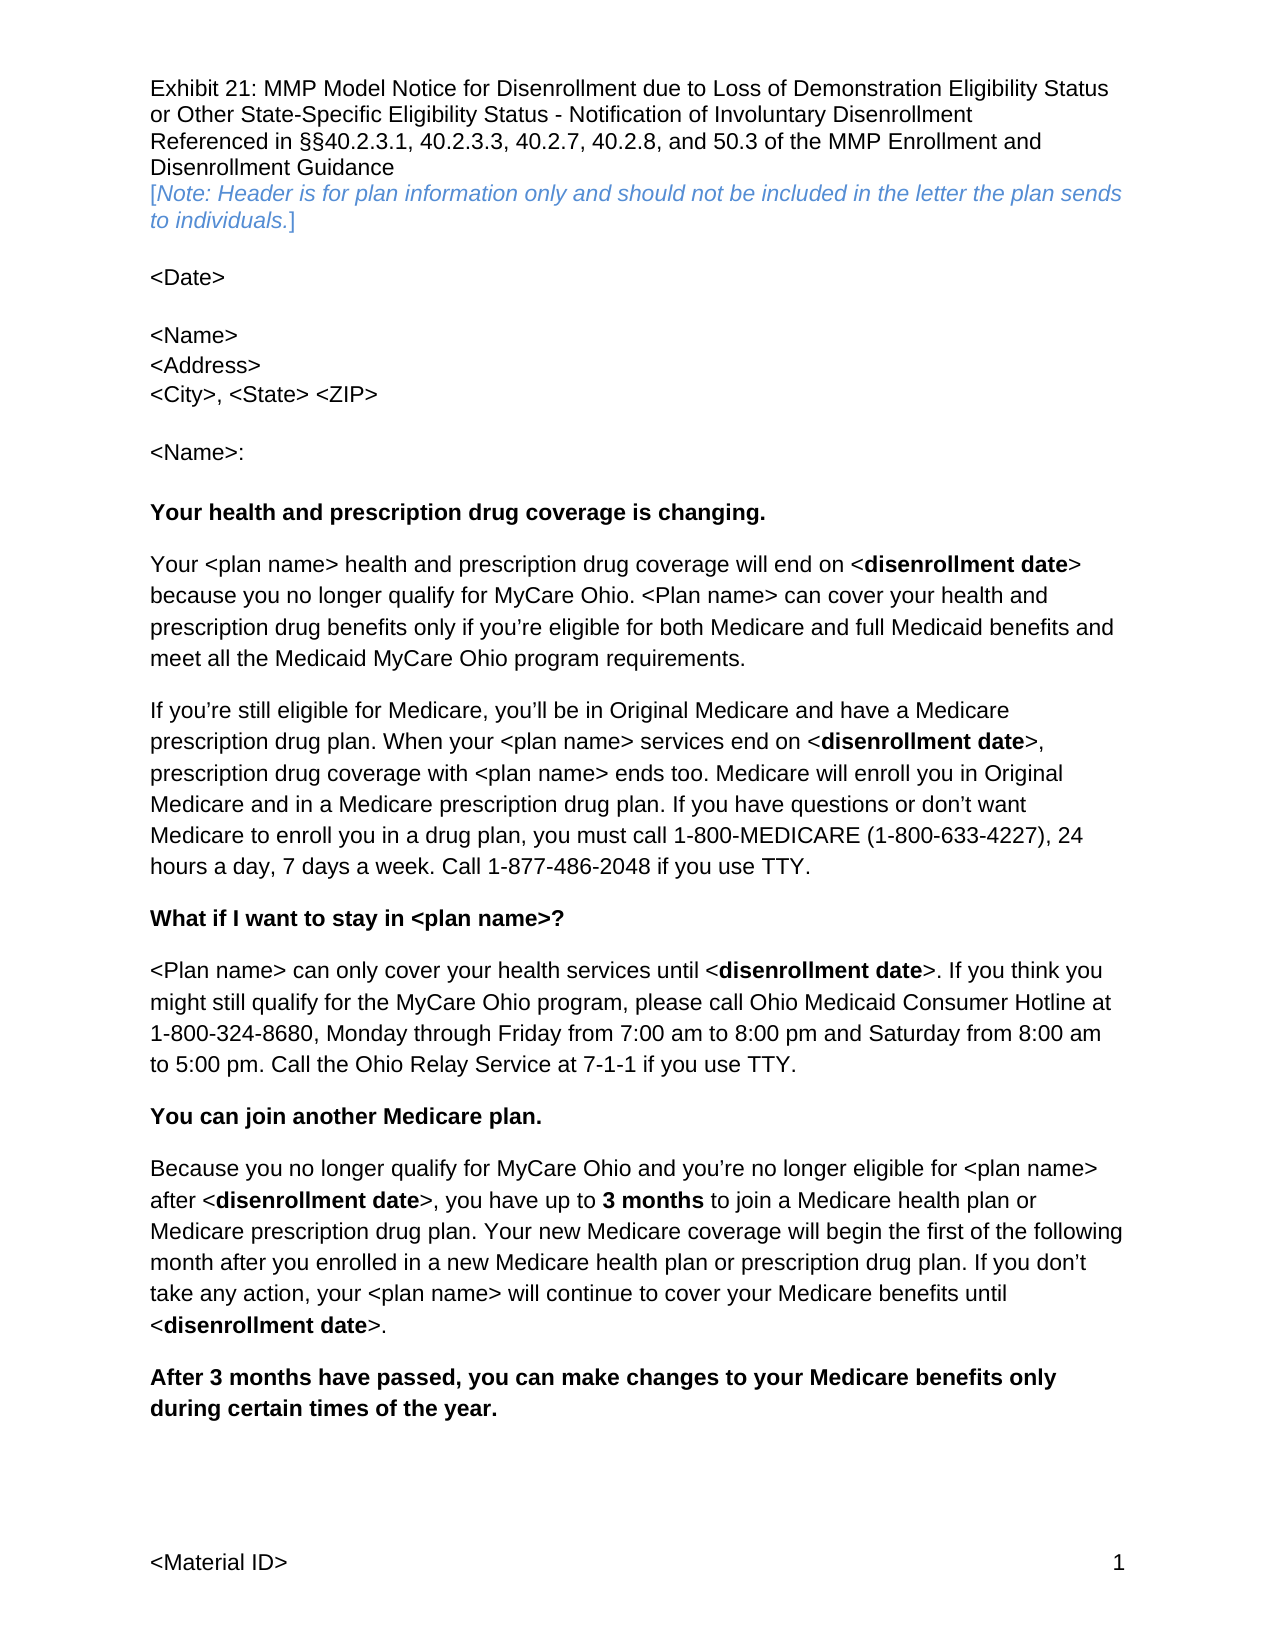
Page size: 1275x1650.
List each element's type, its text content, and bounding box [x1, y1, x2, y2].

text After 3 months have passed, you can make changes to your Medicare benefits only during certain times of the year. [150, 1360, 1125, 1423]
text What if I want to stay in <plan name>? [150, 902, 1125, 933]
text Your <plan name> health and prescription drug coverage will end on <disenrollment date> because you no longer qualify for MyCare Ohio. <Plan name> can cover your health and prescription drug benefits only if you’re eligible for both Medicare and full Medicaid benefits and meet all the Medicaid MyCare Ohio program requirements. [150, 548, 1125, 673]
text You can join another Medicare plan. [150, 1100, 1125, 1131]
text <Plan name> can only cover your health services until <disenrollment date>. If you think you might still qualify for the MyCare Ohio program, please call Ohio Medicaid Consumer Hotline at 1-800-324-8680, Monday through Friday from 7:00 am to 8:00 pm and Saturday from 8:00 am to 5:00 pm. Call the Ohio Relay Service at 7-1-1 if you use TTY. [150, 954, 1125, 1079]
text If you’re still eligible for Medicare, you’ll be in Original Medicare and have a Medicare prescription drug plan. When your <plan name> services end on <disenrollment date>, prescription drug coverage with <plan name> ends too. Medicare will enroll you in Original Medicare and in a Medicare prescription drug plan. If you have questions or don’t want Medicare to enroll you in a drug plan, you must call 1-800-MEDICARE (1-800-633-4227), 24 hours a day, 7 days a week. Call 1-877-486-2048 if you use TTY. [150, 693, 1125, 881]
text Your health and prescription drug coverage is changing. [150, 496, 1125, 527]
text <Name>: [150, 437, 1125, 466]
text <Address> [150, 350, 1125, 379]
text <Name> [150, 321, 1125, 350]
text <Date> [150, 262, 1125, 291]
text Because you no longer qualify for MyCare Ohio and you’re no longer eligible for <plan name> after <disenrollment date>, you have up to 3 months to join a Medicare health plan or Medicare prescription drug plan. Your new Medicare coverage will begin the first of the following month after you enrolled in a new Medicare health plan or prescription drug plan. If you don’t take any action, your <plan name> will continue to cover your Medicare benefits until <disenrollment date>. [150, 1152, 1125, 1339]
text <City>, <State> <ZIP> [150, 379, 1125, 408]
